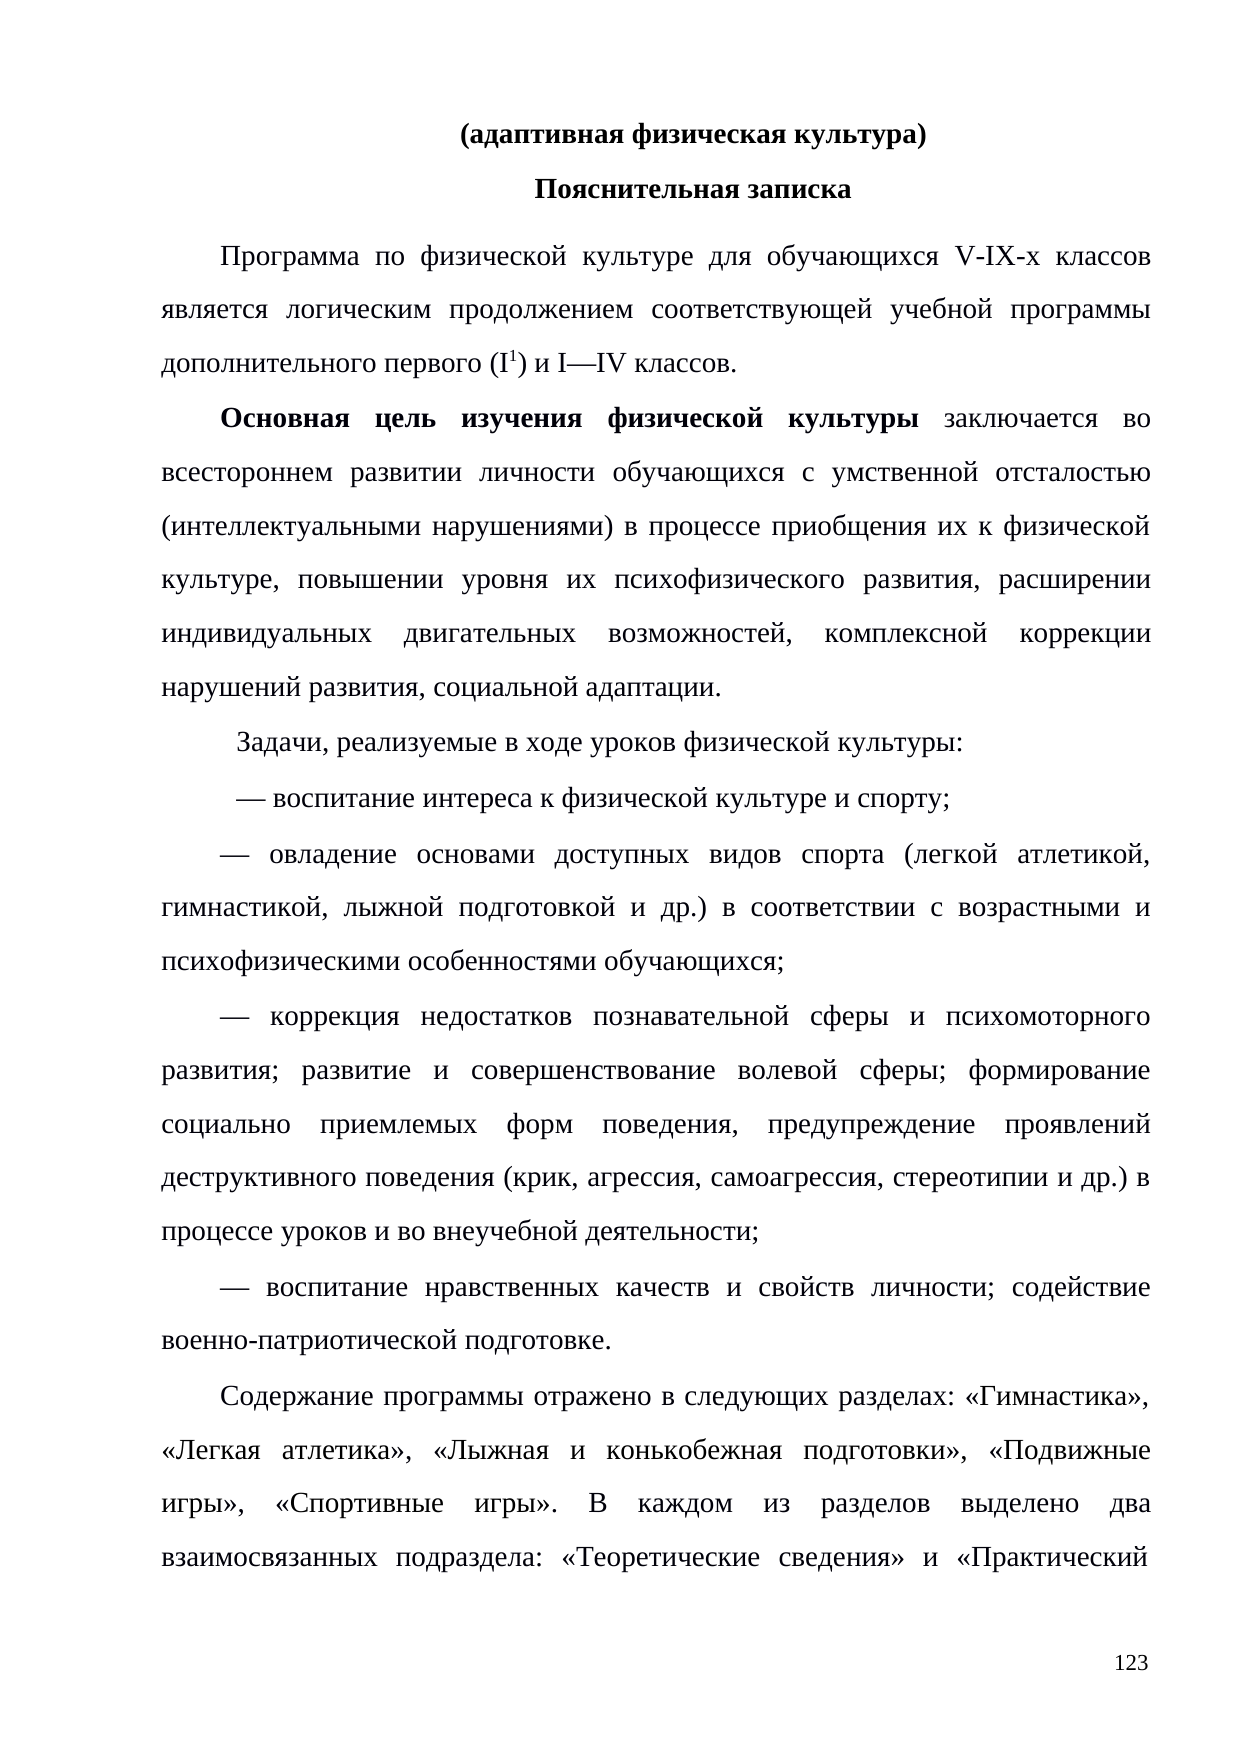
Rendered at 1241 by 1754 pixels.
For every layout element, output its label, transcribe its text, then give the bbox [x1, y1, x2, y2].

text Основная цель изучения физической культуры заключается во всестороннем развитии личности обучающихся с умственной отсталостью (интеллектуальными нарушениями) в процессе приобщения их к физической культуре, повышении уровня их психофизического развития, расширении индивидуальных двигательных возможностей, комплексной коррекции нарушений развития, социальной адаптации. [161, 401, 1151, 702]
text — воспитание интереса к физической культуре и спорту; [236, 780, 1180, 813]
list овладение основами доступных видов спорта (легкой атлетикой, гимнастикой, лыжной подготовкой и др.) в соответствии с возрастными и психофизическими особенностями обучающихся; [161, 836, 1151, 977]
list коррекция недостатков познавательной сферы и психомоторного развития; развитие и совершенствование волевой сферы; формирование социально приемлемых форм поведения, предупреждение проявлений деструктивного поведения (крик, агрессия, самоагрессия, стереотипии и др.) в процессе уроков и во внеучебной деятельности; [161, 998, 1151, 1247]
list воспитание нравственных качеств и свойств личности; содействие военно-патриотической подготовке. [161, 1269, 1151, 1356]
text Программа по физической культуре для обучающихся V-IX-х классов является логическим продолжением соответствующей учебной программы дополнительного первого (I1) и I—IV классов. [161, 238, 1151, 379]
text Содержание программы отражено в следующих разделах: «Гимнастика», [220, 1378, 1180, 1411]
text (адаптивная физическая культура) Пояснительная записка [460, 116, 927, 205]
text Задачи, реализуемые в ходе уроков физической культуры: [236, 724, 1180, 758]
text «Легкая атлетика», «Лыжная и конькобежная подготовки», «Подвижные игры», «Спортивные игры». В каждом из разделов выделено два взаимосвязанных подраздела: «Теоретические сведения» и «Практический [161, 1432, 1151, 1573]
